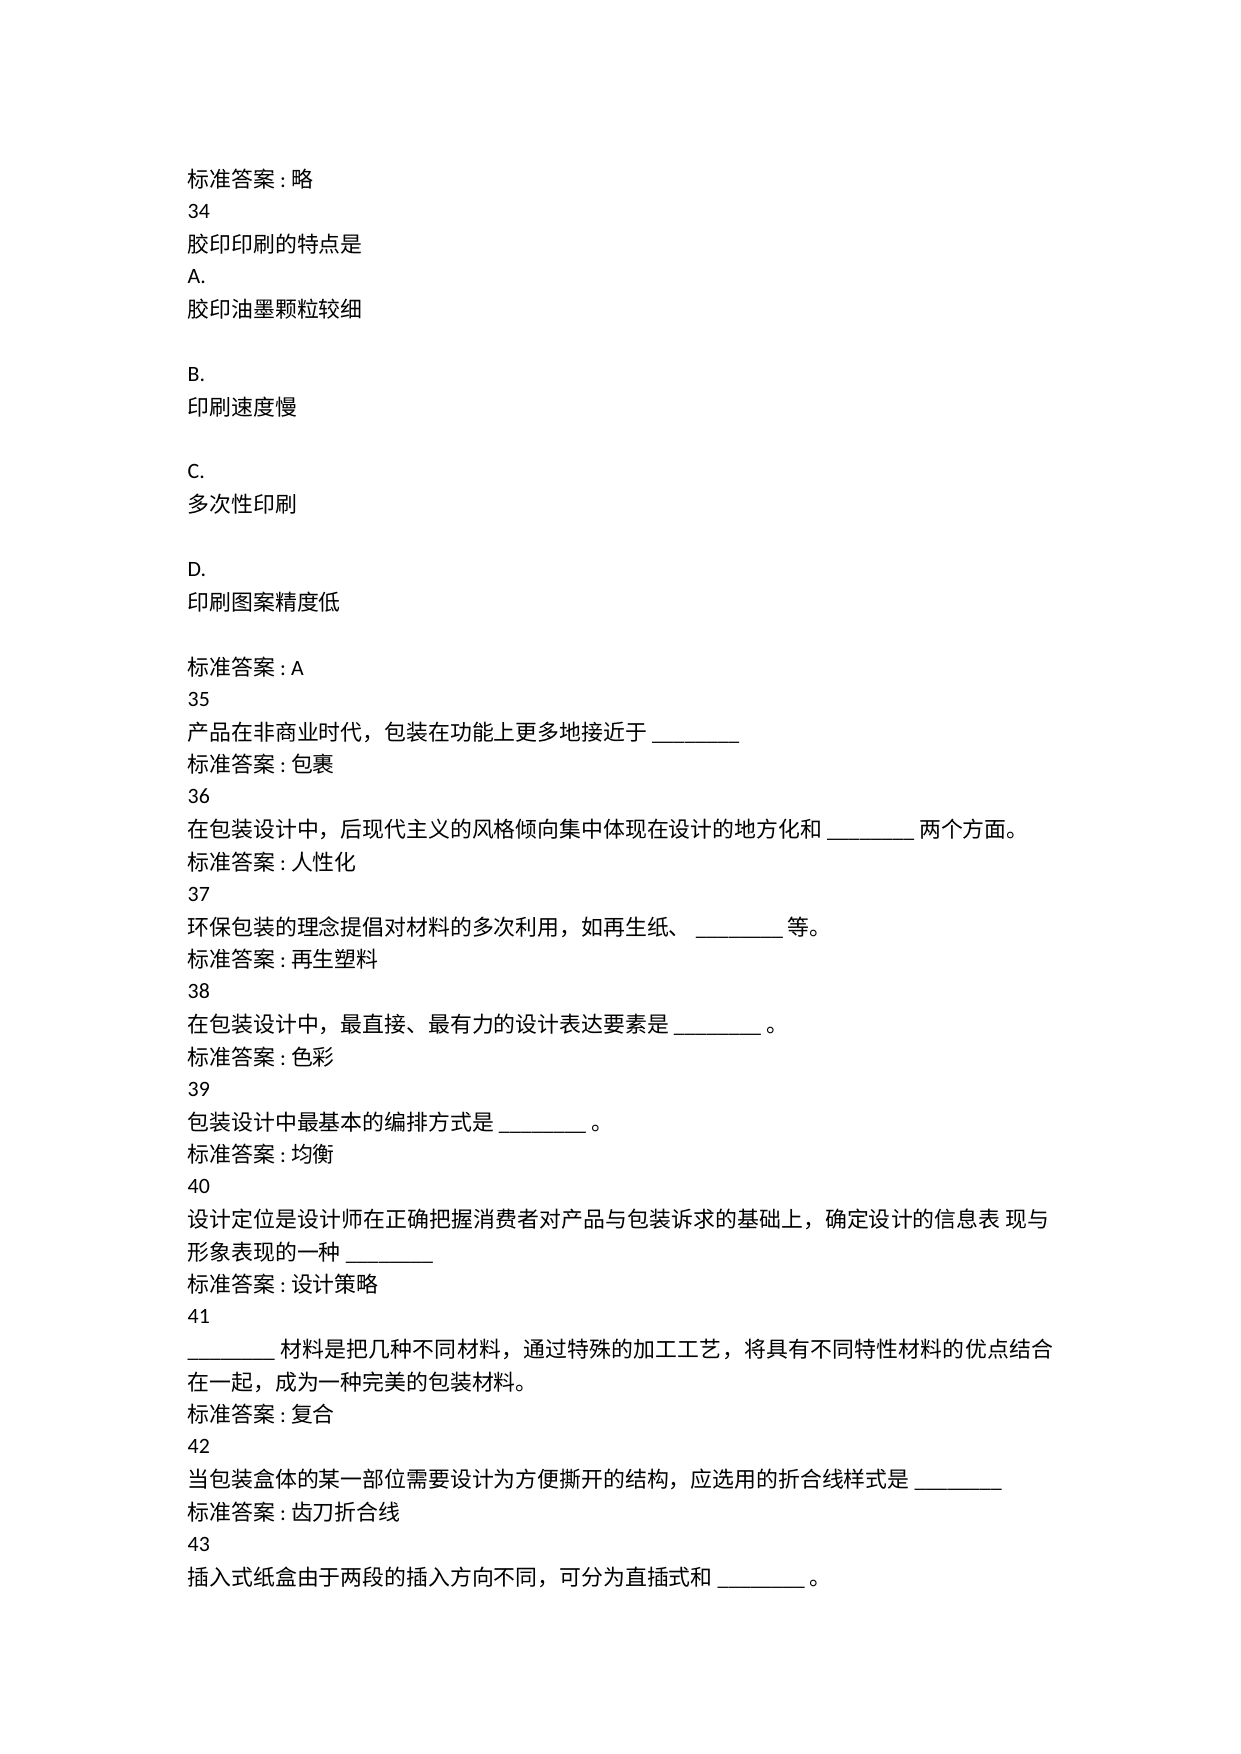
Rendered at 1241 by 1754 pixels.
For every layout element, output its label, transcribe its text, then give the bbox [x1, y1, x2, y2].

text D. [187, 552, 1053, 584]
text 在包装设计中，后现代主义的风格倾向集中体现在设计的地方化和 ________ 两个方面。 [187, 812, 1053, 844]
text 标准答案 : 均衡 [187, 1137, 1053, 1169]
text 插入式纸盒由于两段的插入方向不同，可分为直插式和 ________ 。 [187, 1559, 1053, 1592]
text 标准答案 : A [187, 649, 1053, 682]
text 印刷图案精度低 [187, 584, 1053, 617]
text 设计定位是设计师在正确把握消费者对产品与包装诉求的基础上，确定设计的信息表 现与形象表现的一种 ________ [187, 1202, 1053, 1267]
text ________ 材料是把几种不同材料，通过特殊的加工工艺，将具有不同特性材料的优点结合在一起，成为一种完美的包装材料。 [187, 1332, 1053, 1397]
text B. [187, 357, 1053, 389]
text 胶印印刷的特点是 [187, 227, 1053, 259]
text 标准答案 : 色彩 [187, 1039, 1053, 1072]
text 标准答案 : 复合 [187, 1397, 1053, 1429]
text 36 [187, 779, 1053, 812]
text 标准答案 : 齿刀折合线 [187, 1494, 1053, 1527]
text 包装设计中最基本的编排方式是 ________ 。 [187, 1104, 1053, 1137]
text 39 [187, 1072, 1053, 1104]
text 标准答案 : 设计策略 [187, 1267, 1053, 1299]
text 42 [187, 1429, 1053, 1462]
text 标准答案 : 再生塑料 [187, 942, 1053, 974]
text C. [187, 454, 1053, 487]
text 38 [187, 974, 1053, 1007]
text 当包装盒体的某一部位需要设计为方便撕开的结构，应选用的折合线样式是 ________ [187, 1462, 1053, 1494]
text 环保包装的理念提倡对材料的多次利用，如再生纸、 ________ 等。 [187, 909, 1053, 942]
text 34 [187, 194, 1053, 227]
text 印刷速度慢 [187, 389, 1053, 422]
text 胶印油墨颗粒较细 [187, 292, 1053, 324]
text 标准答案 : 人性化 [187, 844, 1053, 877]
text 多次性印刷 [187, 487, 1053, 519]
text 35 [187, 682, 1053, 714]
text 41 [187, 1299, 1053, 1332]
text 标准答案 : 略 [187, 162, 1053, 194]
text 43 [187, 1527, 1053, 1559]
text 40 [187, 1169, 1053, 1202]
text 37 [187, 877, 1053, 909]
text A. [187, 259, 1053, 292]
text 产品在非商业时代，包装在功能上更多地接近于 ________ [187, 714, 1053, 747]
text 在包装设计中，最直接、最有力的设计表达要素是 ________ 。 [187, 1007, 1053, 1039]
text 标准答案 : 包裹 [187, 747, 1053, 779]
